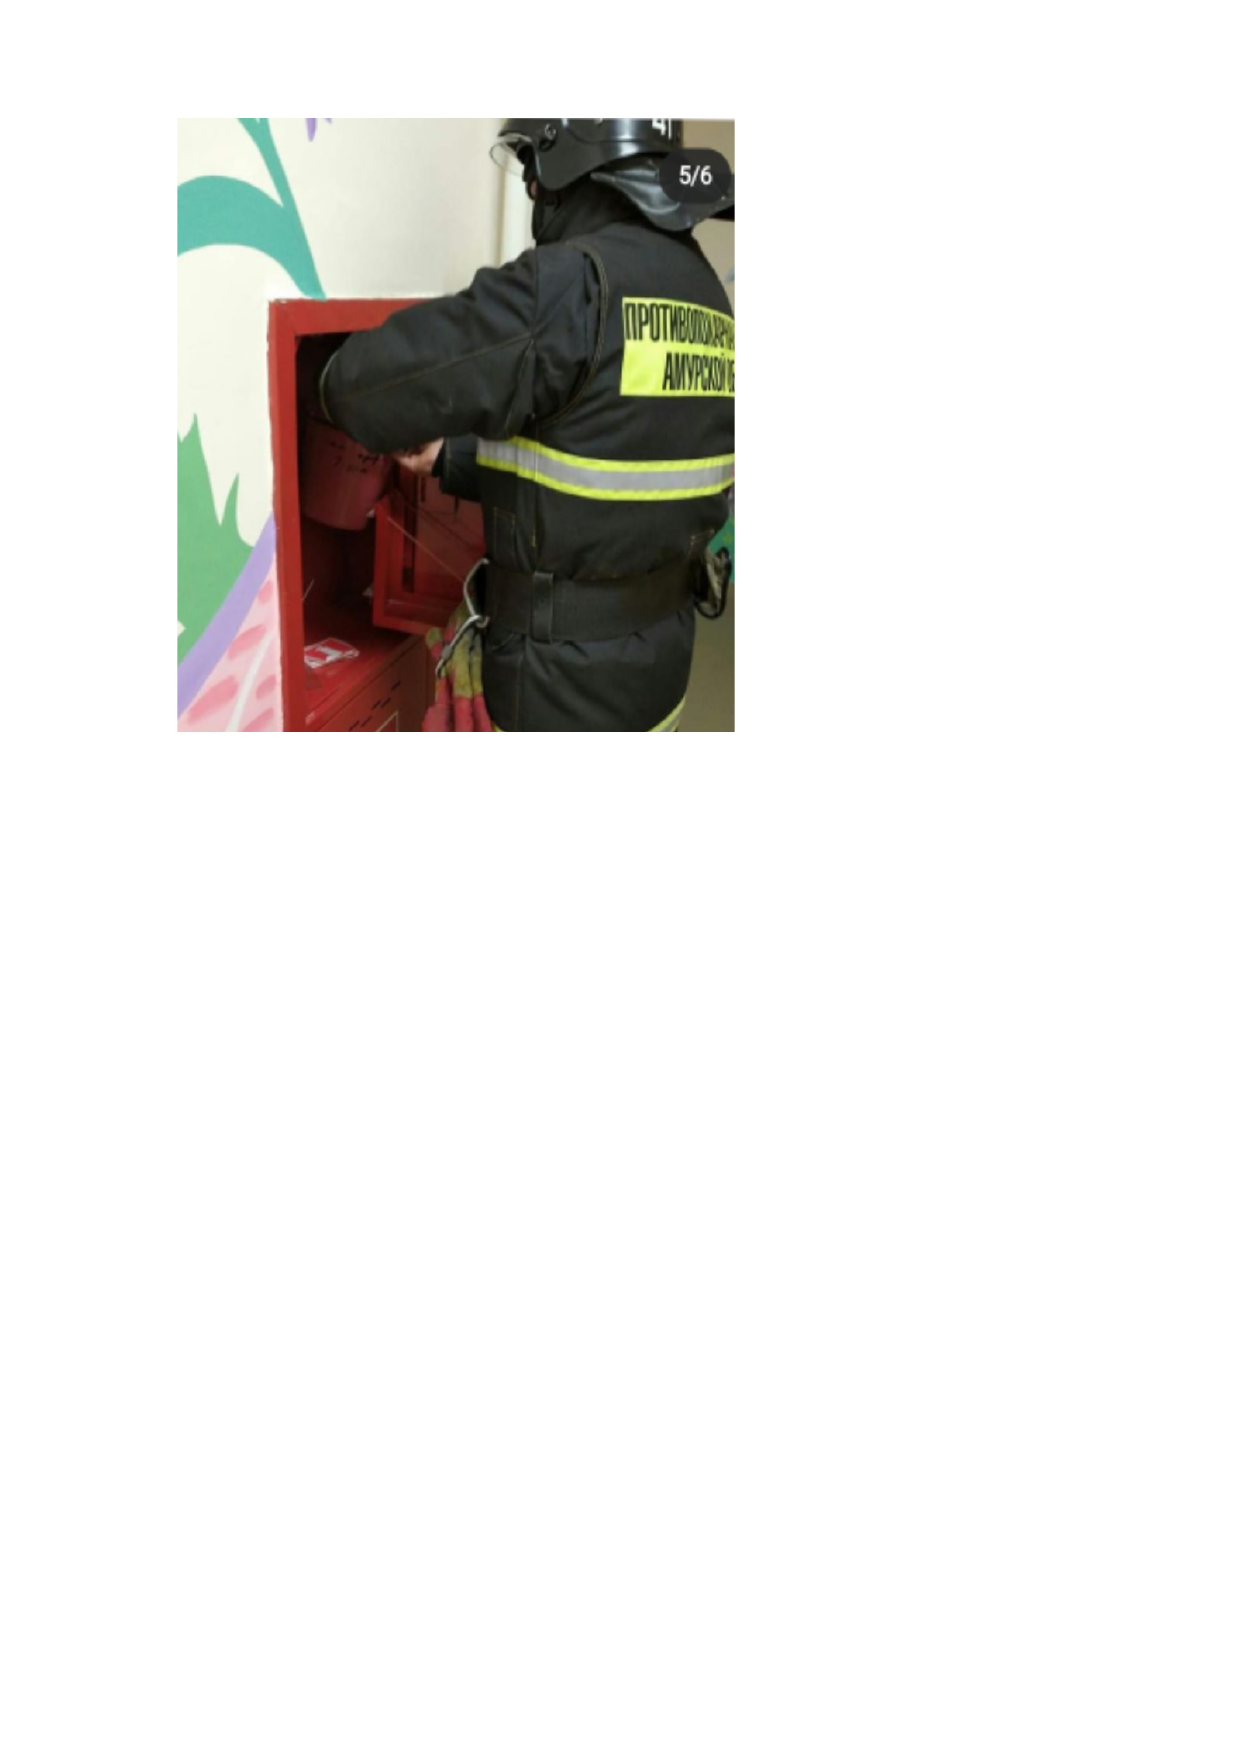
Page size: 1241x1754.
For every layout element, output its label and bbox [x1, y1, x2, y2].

picture [177, 118, 735, 732]
